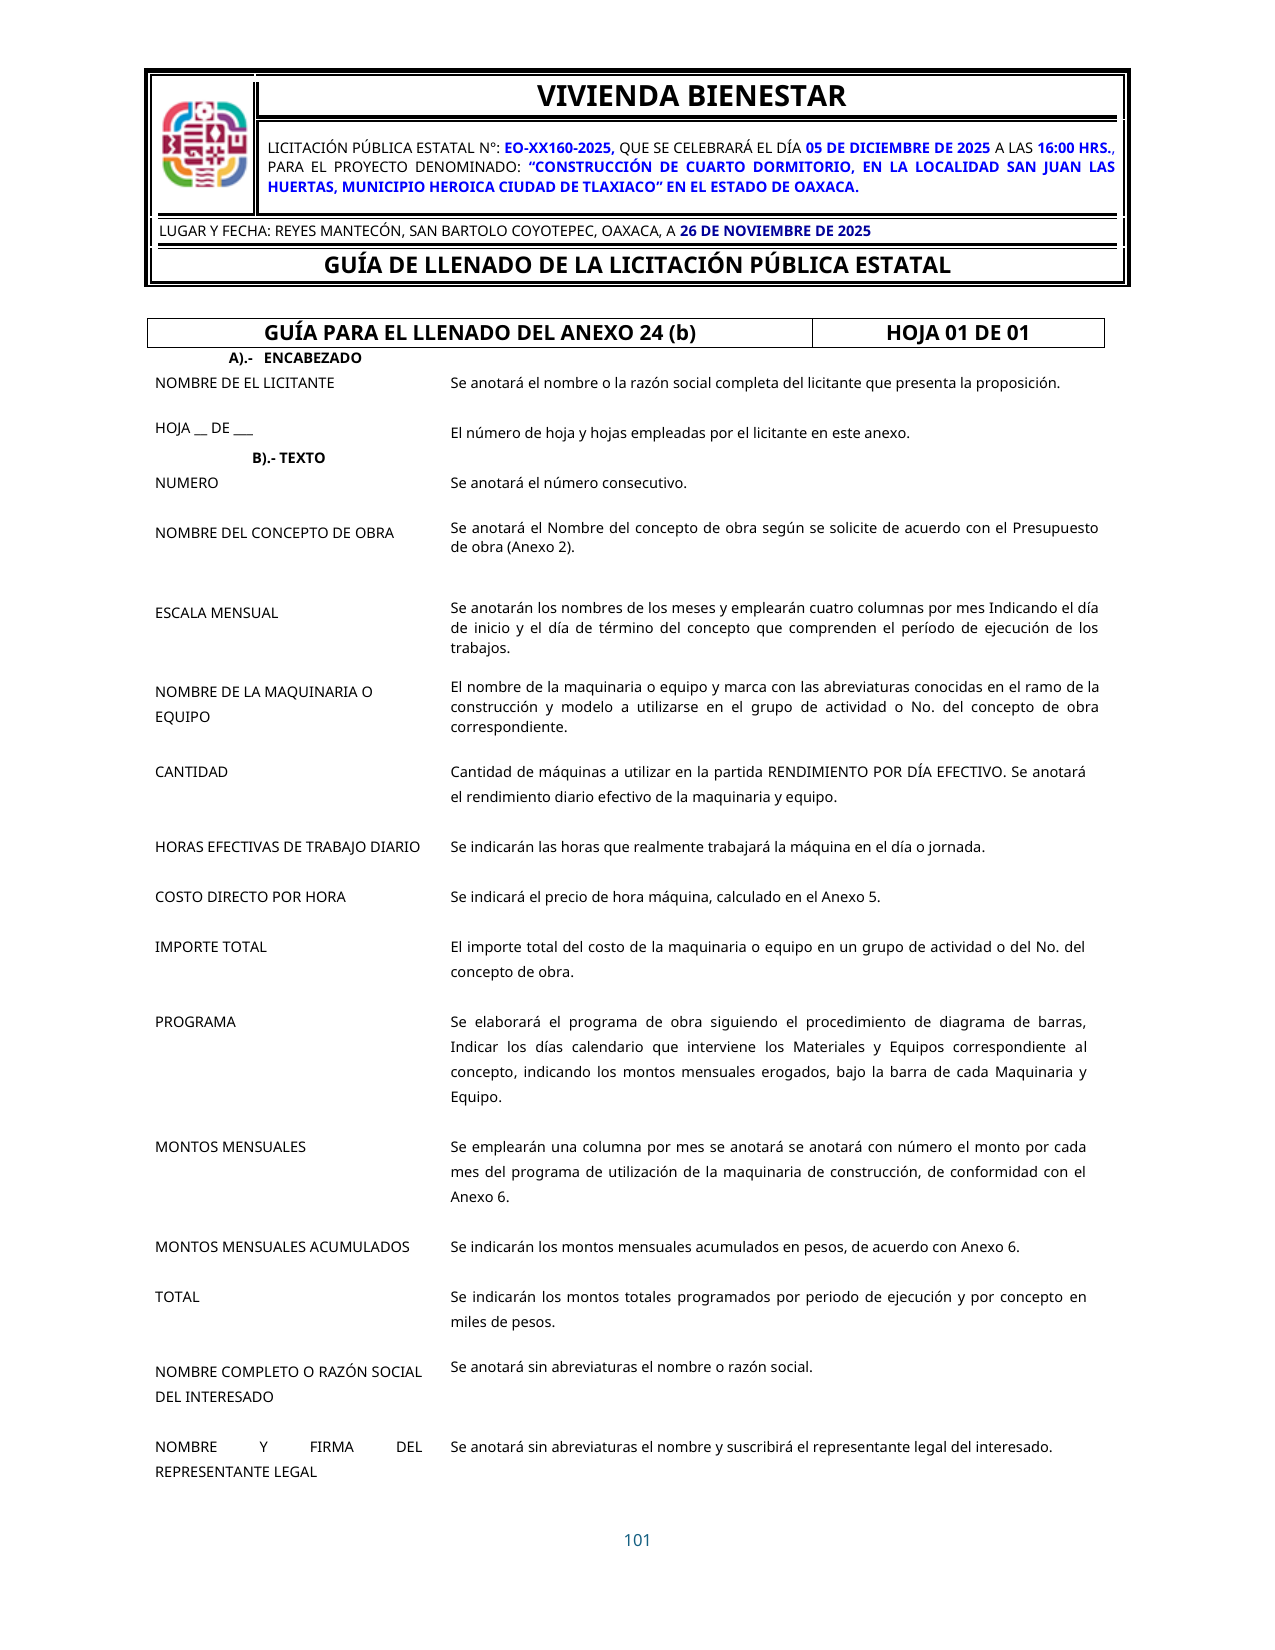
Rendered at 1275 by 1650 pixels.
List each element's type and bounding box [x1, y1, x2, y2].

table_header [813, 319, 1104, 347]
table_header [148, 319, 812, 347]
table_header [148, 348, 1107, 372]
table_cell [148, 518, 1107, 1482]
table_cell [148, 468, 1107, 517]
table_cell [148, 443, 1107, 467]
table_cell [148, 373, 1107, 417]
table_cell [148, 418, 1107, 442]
picture [152, 94, 253, 193]
